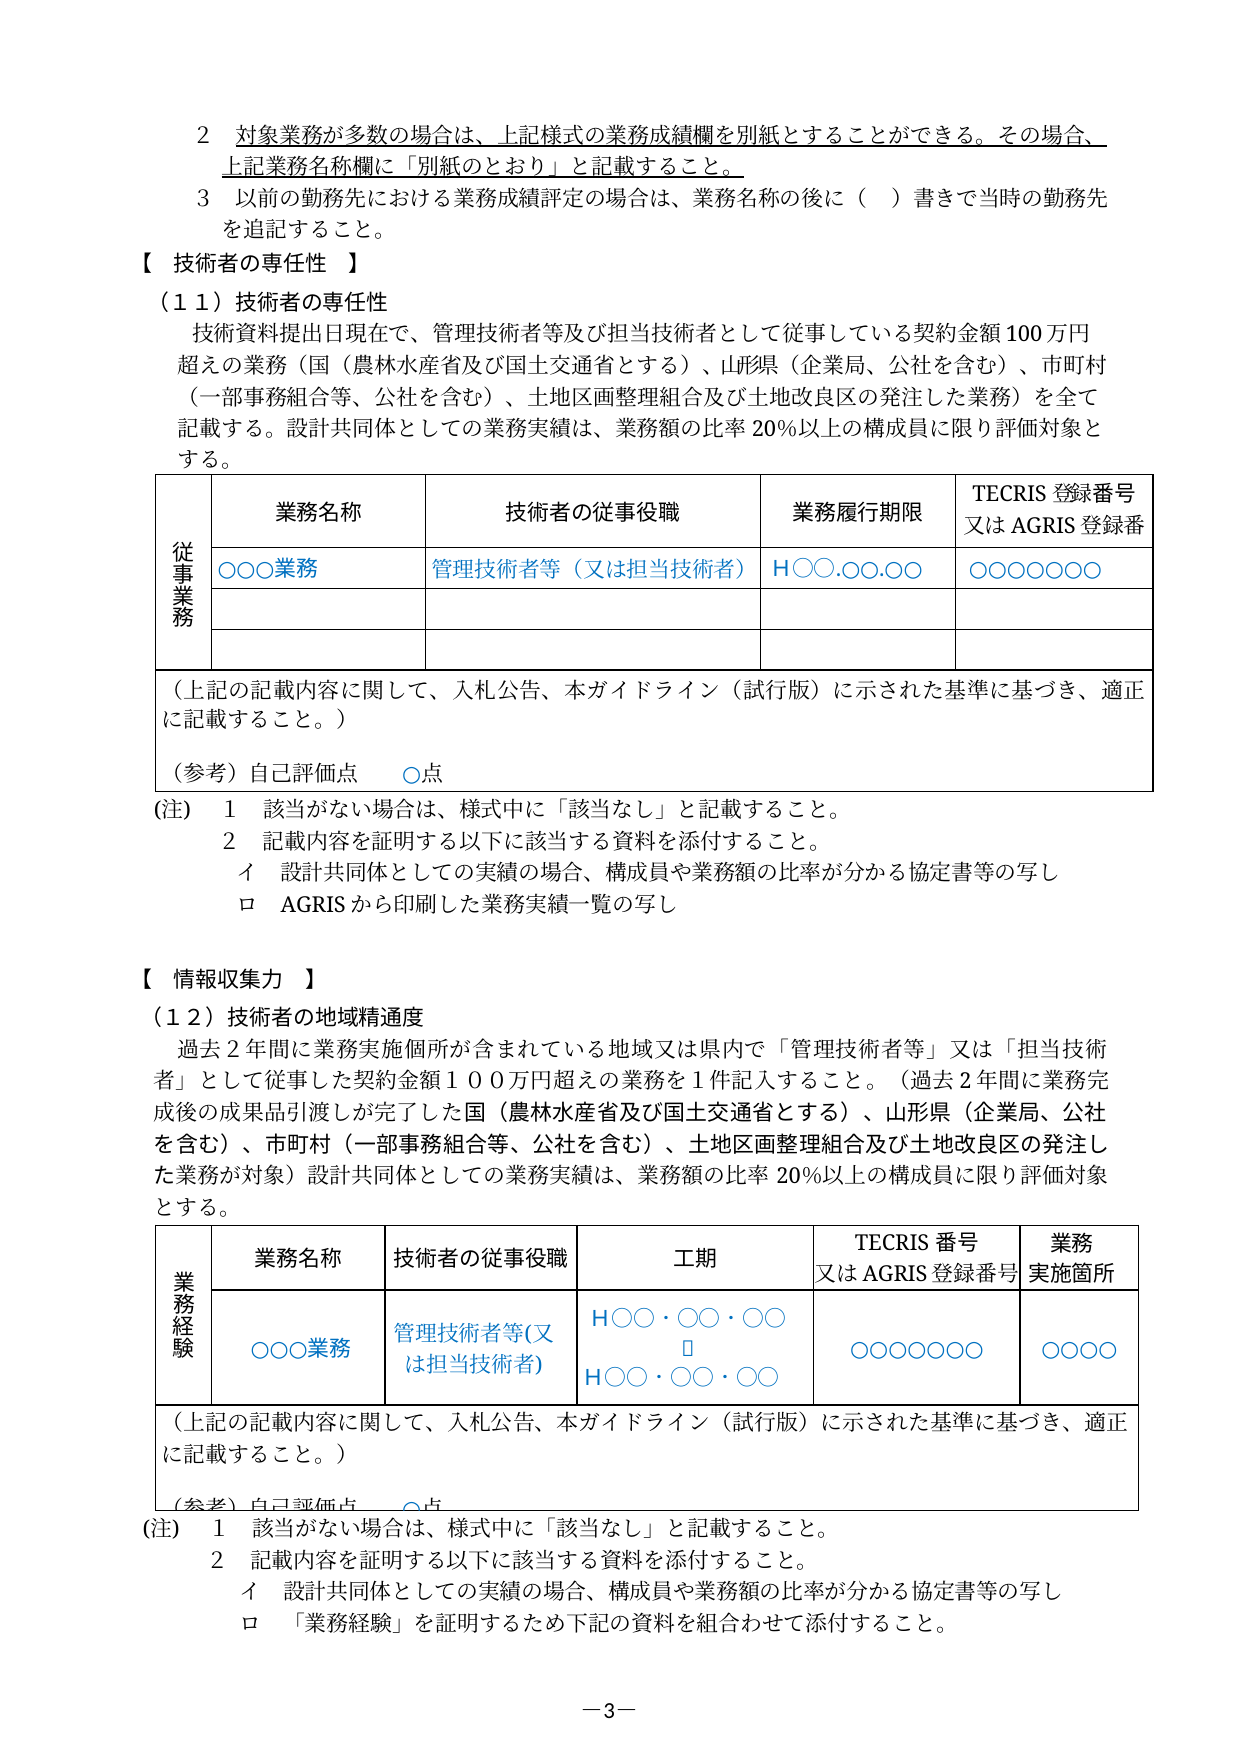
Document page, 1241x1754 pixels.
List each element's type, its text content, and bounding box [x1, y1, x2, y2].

table_cell 管理技術者等(又は担当技術者) [386, 1291, 576, 1404]
table_header 業務履行期限 [761, 475, 955, 547]
table_cell （上記の記載内容に関して、入札公告、本ガイドライン（試行版）に示された基準に基づき、適正に記載すること。） （参考）自己評価点 ○点 [156, 1406, 1138, 1510]
table_header 業務名称 [212, 475, 425, 547]
table_cell ○○○業務 [212, 548, 425, 588]
table_cell （上記の記載内容に関して、入札公告、本ガイドライン（試行版）に示された基準に基づき、適正 に記載すること。） （参考）自己評価点 ○点 [156, 671, 1152, 791]
table_cell [761, 630, 955, 669]
text （１２）技術者の地域精通度 [118, 1000, 1124, 1032]
text ロ AGRISから印刷した業務実績一覧の写し [237, 887, 1109, 918]
text 過去２年間に業務実施個所が含まれている地域又は県内で「管理技術者等」又は「担当技術者」として従事した契約金額１００万円超えの業務を１件記入すること。（過去2年間に業務完成後の成果品引渡しが完了した国（農林水産省及び国土交通省とする）、山形県（企業局、公社を含む）、市町村（一部事務組合等、公社を含む）、土地区画整理組合及び土地改良区の発注した業務が対象）設計共同体としての業務実績は、業務額の比率 20％以上の構成員に限り評価対象とする。 [153, 1032, 1109, 1222]
text イ 設計共同体としての実績の場合、構成員や業務額の比率が分かる協定書等の写し [236, 855, 1109, 887]
table_cell ○○○○○○○ [956, 548, 1152, 588]
table_header 従事業務 [156, 475, 211, 669]
text ２ 記載内容を証明する以下に該当する資料を添付すること。 [118, 1543, 906, 1574]
text (注) １ 該当がない場合は、様式中に「該当なし」と記載すること。 [118, 1511, 864, 1543]
table_header 技術者の従事役職 [386, 1226, 576, 1289]
table_cell ○○○○○○○ [814, 1291, 1019, 1404]
table_cell Ｈ○○．○○．○○～ Ｈ○○．○○．○○ [578, 1291, 813, 1404]
text 【 技術者の専任性 】 [130, 246, 1108, 278]
table_cell [956, 630, 1152, 669]
text ２ 対象業務が多数の場合は、上記様式の業務成績欄を別紙とすることができる。その場合、上記業務名称欄に「別紙のとおり」と記載すること。 [192, 118, 1109, 181]
table_header 技術者の従事役職 [426, 475, 760, 547]
table_cell Ｈ○○.○○.○○ [761, 548, 955, 588]
table_cell [212, 630, 425, 669]
table_header 工期 [578, 1226, 813, 1289]
text (注) １ 該当がない場合は、様式中に「該当なし」と記載すること。 [153, 792, 1122, 824]
table_cell [956, 589, 1152, 628]
text 技術資料提出日現在で、管理技術者等及び担当技術者として従事している契約金額100万円超えの業務（国（農林水産省及び国土交通省とする）、山形県（企業局、公社を含む）、市町村（一部事務組合等、公社を含む）、土地区画整理組合及び土地改良区の発注した業務）を全て記載する。設計共同体としての業務実績は、業務額の比率 20％以上の構成員に限り評価対象とする。 [177, 317, 1109, 474]
table_cell ○○○業務 [212, 1291, 384, 1404]
text イ 設計共同体としての実績の場合、構成員や業務額の比率が分かる協定書等の写し [239, 1574, 1122, 1606]
table_header TECRIS 番号 又はAGRIS登録番号 [814, 1226, 1019, 1289]
table_cell ○○○○ [1021, 1291, 1138, 1404]
table_cell [426, 630, 760, 669]
table_header 業務経験 [156, 1226, 211, 1404]
text ３ 以前の勤務先における業務成績評定の場合は、業務名称の後に（ ）書きで当時の勤務先 を追記すること。 [192, 181, 1109, 244]
table_header 業務 実施箇所 [1021, 1226, 1138, 1289]
table_cell [212, 589, 425, 628]
text 【 情報収集力 】 [130, 962, 1124, 993]
table_cell [426, 589, 760, 628]
table_header 業務名称 [212, 1226, 384, 1289]
text （１１）技術者の専任性 [148, 285, 1124, 317]
table_cell 管理技術者等（又は担当技術者） [426, 548, 760, 588]
table_cell [761, 589, 955, 628]
text ２ 記載内容を証明する以下に該当する資料を添付すること。 [218, 824, 1122, 855]
text ロ 「業務経験」を証明するため下記の資料を組合わせて添付すること。 [239, 1606, 1122, 1637]
table_header TECRIS 登録番号 又はAGRIS登録番号 [956, 475, 1152, 547]
